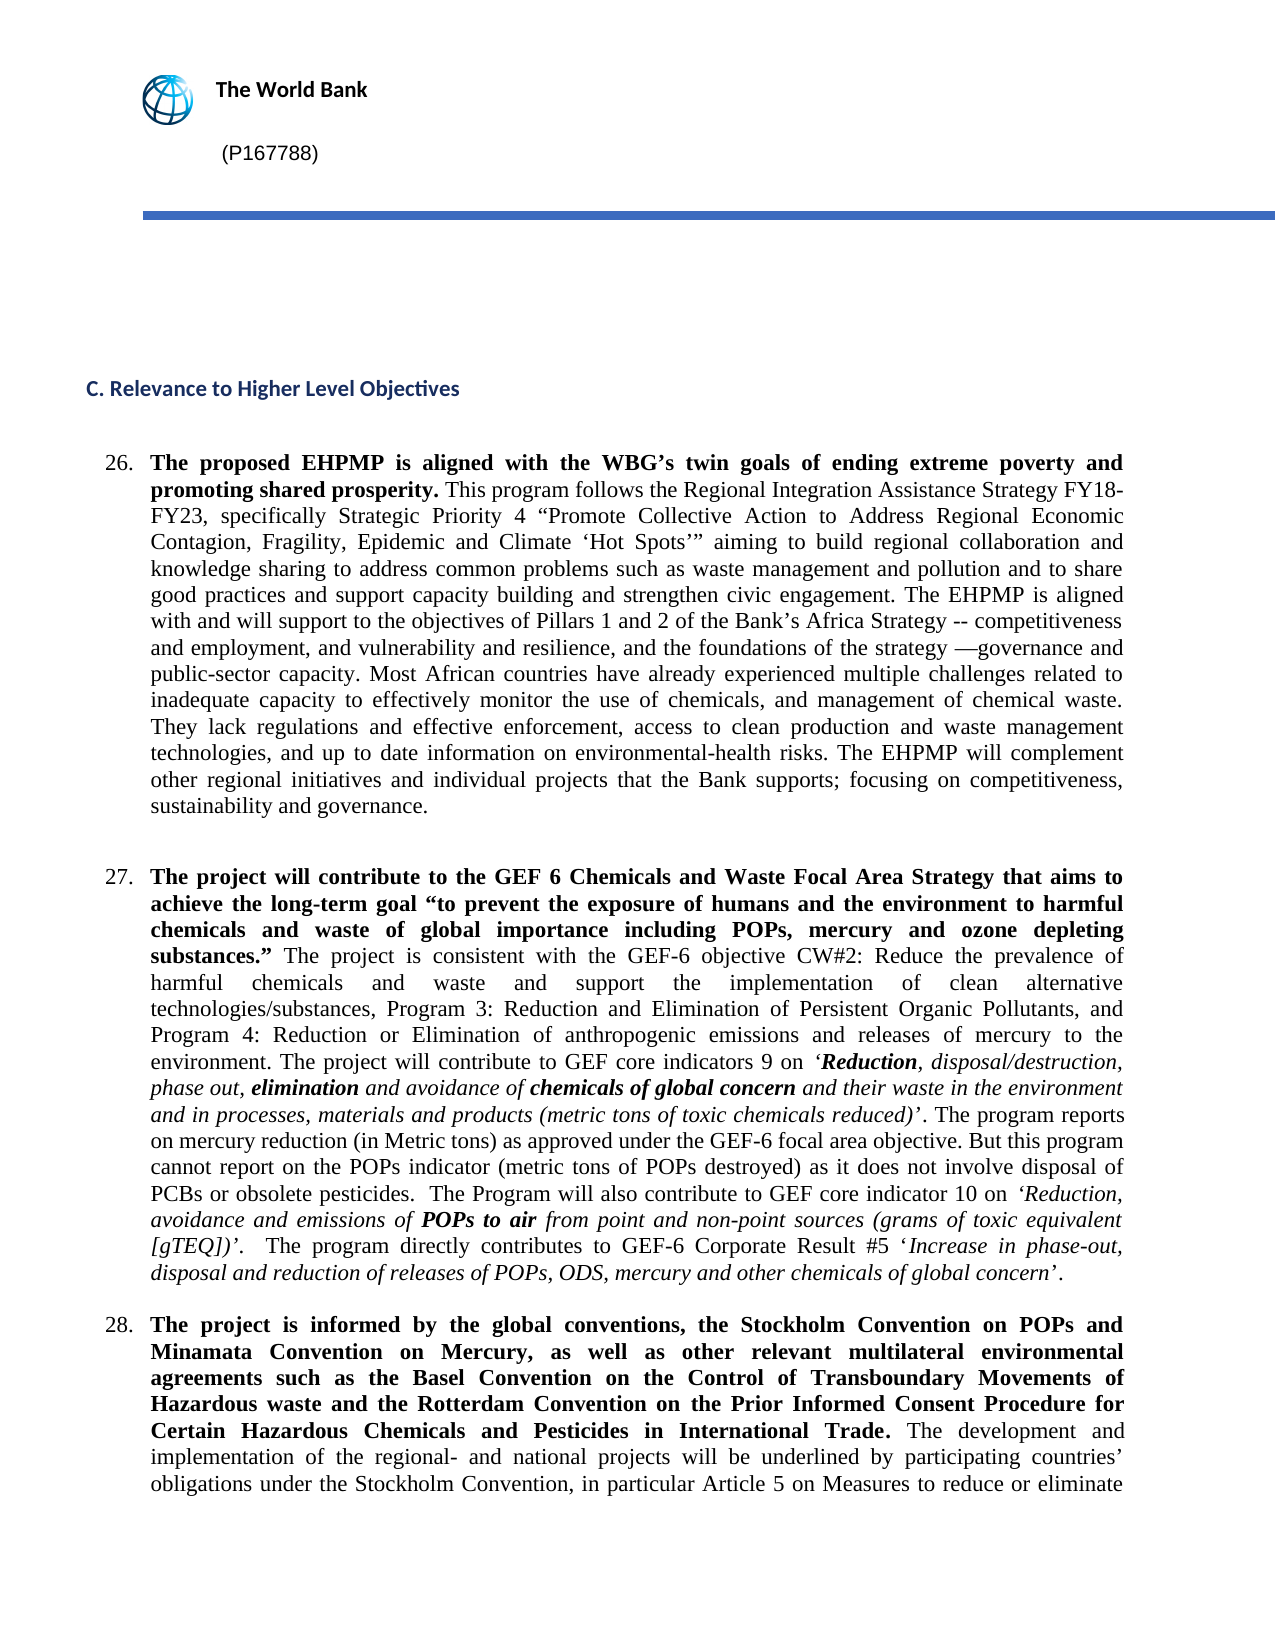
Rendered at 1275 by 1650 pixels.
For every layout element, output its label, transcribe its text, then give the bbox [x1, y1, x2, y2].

table_header C. Relevance to Higher Level Objectives [75, 370, 1191, 402]
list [105, 1311, 1125, 1496]
list The project will contribute to the GEF 6 Chemicals and Waste Focal Area Strategy that aims to achieve the long-term goal “to prevent the exposure of humans and the environment to harmful chemicals and waste of global importance including POPs, mercury and ozone depleting substances.” The project is consistent with the GEF-6 objective CW#2: Reduce the prevalence of harmful chemicals and waste and support the implementation of clean alternative technologies/substances, Program 3: Reduction and Elimination of Persistent Organic Pollutants, and Program 4: Reduction or Elimination of anthropogenic emissions and releases of mercury to the environment. The project will contribute to GEF core indicators 9 on ‘Reduction, disposal/destruction, phase out, elimination and avoidance of chemicals of global concern and their waste in the environment and in processes, materials and products (metric tons of toxic chemicals reduced)’. The program reports on mercury reduction (in Metric tons) as approved under the GEF-6 focal area objective. But this program cannot report on the POPs indicator (metric tons of POPs destroyed) as it does not involve disposal of PCBs or obsolete pesticides. The Program will also contribute to GEF core indicator 10 on ‘Reduction, avoidance and emissions of POPs to air from point and non-point sources (grams of toxic equivalent [gTEQ])’. The program directly contributes to GEF-6 Corporate Result #5 ‘Increase in phase-out, disposal and reduction of releases of POPs, ODS, mercury and other chemicals of global concern’. [105, 863, 1125, 1285]
picture [166, 86, 172, 94]
list The proposed EHPMP is aligned with the WBG’s twin goals of ending extreme poverty and promoting shared prosperity. This program follows the Regional Integration Assistance Strategy FY18-FY23, specifically Strategic Priority 4 “Promote Collective Action to Address Regional Economic Contagion, Fragility, Epidemic and Climate ‘Hot Spots’” aiming to build regional collaboration and knowledge sharing to address common problems such as waste management and pollution and to share good practices and support capacity building and strengthen civic engagement. The EHPMP is aligned with and will support to the objectives of Pillars 1 and 2 of the Bank’s Africa Strategy -- competitiveness and employment, and vulnerability and resilience, and the foundations of the strategy —governance and public-sector capacity. Most African countries have already experienced multiple challenges related to inadequate capacity to effectively monitor the use of chemicals, and management of chemical waste. They lack regulations and effective enforcement, access to clean production and waste management technologies, and up to date information on environmental-health risks. The EHPMP will complement other regional initiatives and individual projects that the Bank supports; focusing on competitiveness, sustainability and governance. [105, 449, 1125, 818]
picture [142, 75, 194, 125]
picture [158, 83, 166, 90]
picture [174, 75, 194, 113]
